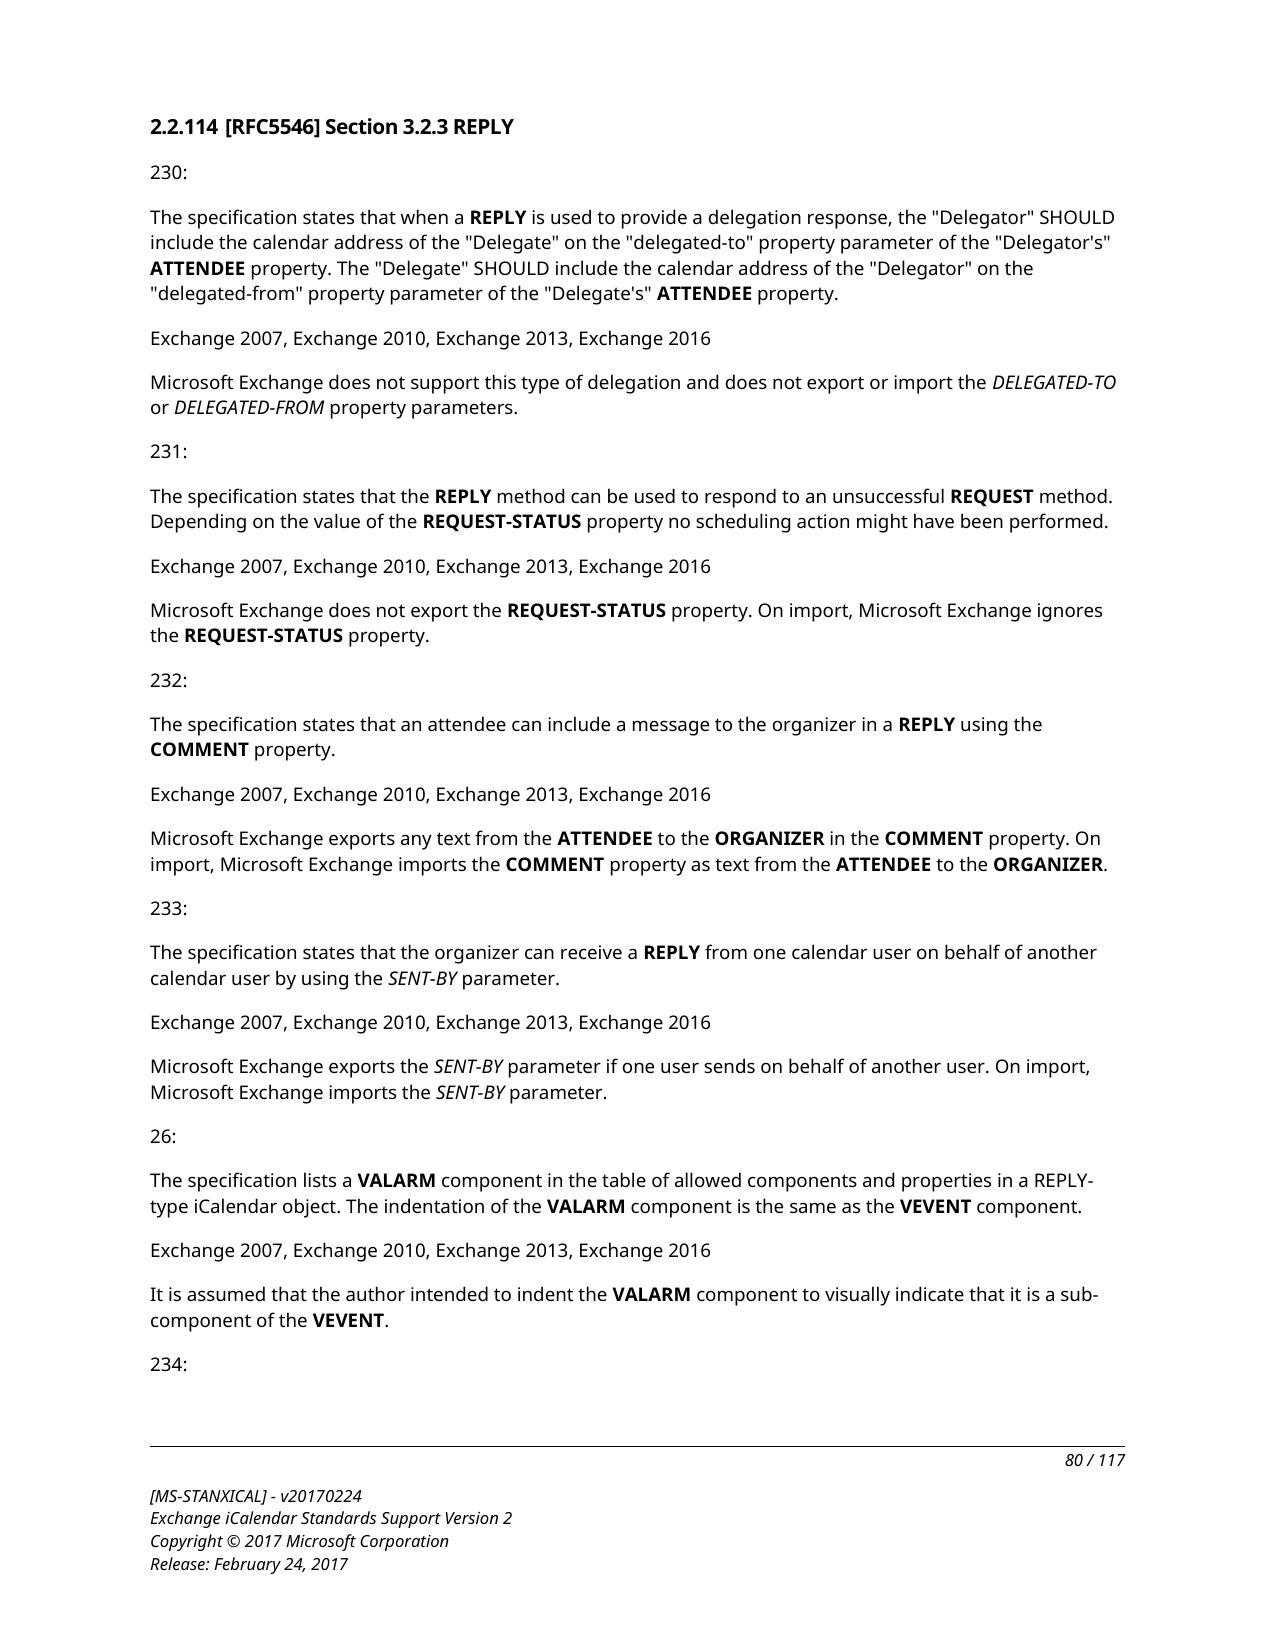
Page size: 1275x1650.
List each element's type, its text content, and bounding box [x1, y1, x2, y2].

text Exchange 2007, Exchange 2010, Exchange 2013, Exchange 2016 [150, 1237, 1125, 1263]
text C0026: [150, 1123, 1125, 1149]
text Microsoft Exchange exports the SENT-BY parameter if one user sends on behalf of another user. On import, Microsoft Exchange imports the SENT-BY parameter. [150, 1053, 1125, 1104]
text It is assumed that the author intended to indent the VALARM component to visually indicate that it is a sub-component of the VEVENT. [150, 1282, 1125, 1333]
text The specification states that an attendee can include a message to the organizer in a REPLY using the COMMENT property. [150, 711, 1125, 762]
text V0230: [150, 160, 1125, 185]
text V0232: [150, 667, 1125, 692]
text V0231: [150, 439, 1125, 464]
text The specification states that the organizer can receive a REPLY from one calendar user on behalf of another calendar user by using the SENT-BY parameter. [150, 939, 1125, 990]
text Microsoft Exchange does not export the REQUEST-STATUS property. On import, Microsoft Exchange ignores the REQUEST-STATUS property. [150, 597, 1125, 648]
text Exchange 2007, Exchange 2010, Exchange 2013, Exchange 2016 [150, 325, 1125, 350]
text The specification states that when a REPLY is used to provide a delegation response, the "Delegator" SHOULD include the calendar address of the "Delegate" on the "delegated-to" property parameter of the "Delegator's" ATTENDEE property. The "Delegate" SHOULD include the calendar address of the "Delegator" on the "delegated-from" property parameter of the "Delegate's" ATTENDEE property. [150, 204, 1125, 306]
text V0234: [150, 1351, 1125, 1377]
text Exchange 2007, Exchange 2010, Exchange 2013, Exchange 2016 [150, 1009, 1125, 1035]
text Microsoft Exchange does not support this type of delegation and does not export or import the DELEGATED-TO or DELEGATED-FROM property parameters. [150, 369, 1125, 420]
text The specification states that the REPLY method can be used to respond to an unsuccessful REQUEST method. Depending on the value of the REQUEST-STATUS property no scheduling action might have been performed. [150, 483, 1125, 534]
text The specification lists a VALARM component in the table of allowed components and properties in a REPLY-type iCalendar object. The indentation of the VALARM component is the same as the VEVENT component. [150, 1167, 1125, 1218]
text Exchange 2007, Exchange 2010, Exchange 2013, Exchange 2016 [150, 781, 1125, 807]
subtitle [RFC5546] Section 3.2.3 REPLY [150, 112, 1125, 141]
text Microsoft Exchange exports any text from the ATTENDEE to the ORGANIZER in the COMMENT property. On import, Microsoft Exchange imports the COMMENT property as text from the ATTENDEE to the ORGANIZER. [150, 825, 1125, 876]
text Exchange 2007, Exchange 2010, Exchange 2013, Exchange 2016 [150, 553, 1125, 578]
text V0233: [150, 895, 1125, 921]
